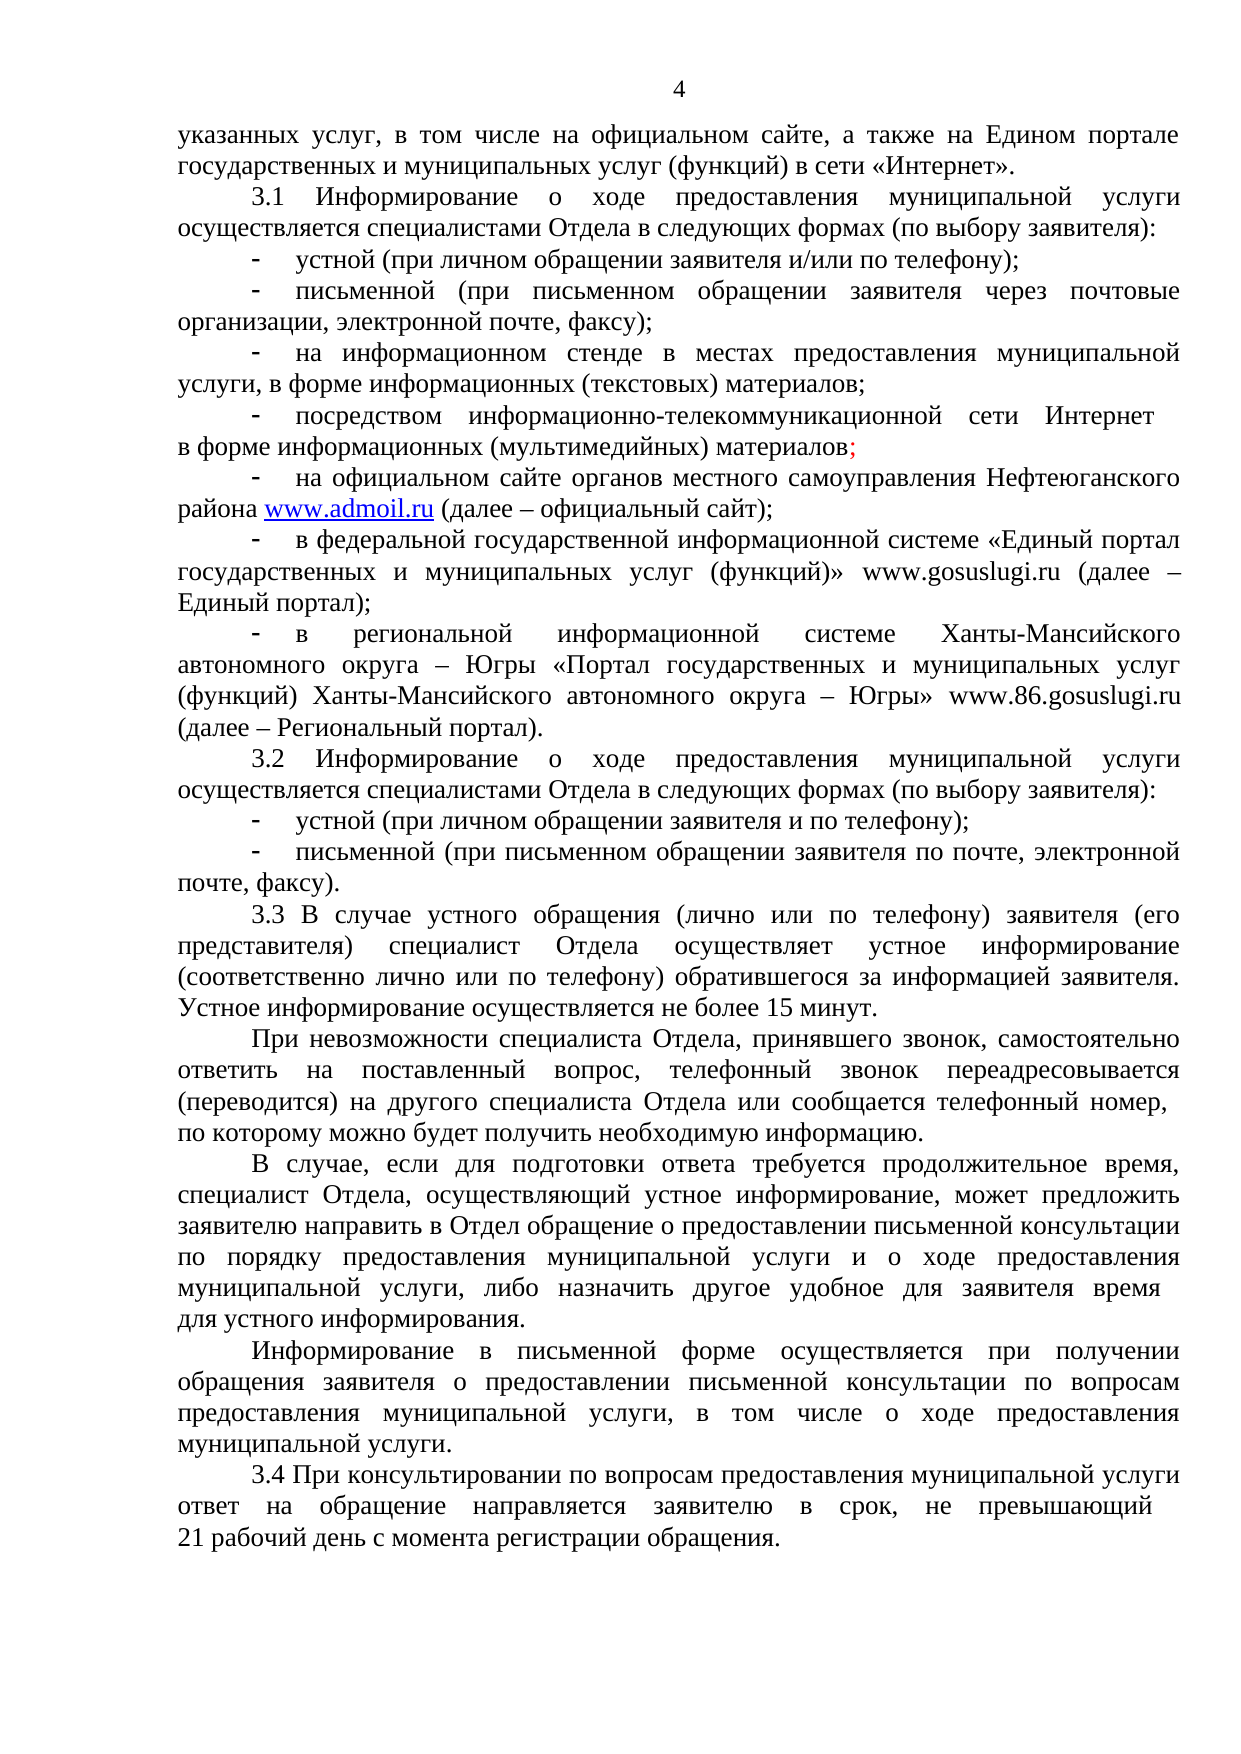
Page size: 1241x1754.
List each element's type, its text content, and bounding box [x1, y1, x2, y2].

list письменной (при письменном обращении заявителя по почте, электронной почте, факсу). [177, 835, 1181, 898]
text 3.4 При консультировании по вопросам предоставления муниципальной услуги ответ на обращение направляется заявителю в срок, не превышающий 21 рабочий день с момента регистрации обращения. [177, 1458, 1181, 1552]
list в региональной информационной системе Ханты-Мансийского автономного округа – Югры «Портал государственных и муниципальных услуг (функций) Ханты-Мансийского автономного округа – Югры» www.86.gosuslugi.ru (далее – Региональный портал). [177, 617, 1181, 742]
list устной (при личном обращении заявителя и по телефону); [177, 804, 1181, 835]
text При невозможности специалиста Отдела, принявшего звонок, самостоятельно ответить на поставленный вопрос, телефонный звонок переадресовывается (переводится) на другого специалиста Отдела или сообщается телефонный номер, по которому можно будет получить необходимую информацию. [177, 1022, 1181, 1147]
text Информирование в письменной форме осуществляется при получении обращения заявителя о предоставлении письменной консультации по вопросам предоставления муниципальной услуги, в том числе о ходе предоставления муниципальной услуги. [177, 1334, 1181, 1458]
list устной (при личном обращении заявителя и/или по телефону); [177, 243, 1181, 274]
list на информационном стенде в местах предоставления муниципальной услуги, в форме информационных (текстовых) материалов; [177, 336, 1181, 399]
text 3.1 Информирование о ходе предоставления муниципальной услуги осуществляется специалистами Отдела в следующих формах (по выбору заявителя): [177, 180, 1181, 243]
list письменной (при письменном обращении заявителя через почтовые организации, электронной почте, факсу); [177, 274, 1181, 336]
list на официальном сайте органов местного самоуправления Нефтеюганского района www.admoil.ru (далее – официальный сайт); [177, 461, 1181, 523]
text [177, 118, 1181, 180]
text 3.2 Информирование о ходе предоставления муниципальной услуги осуществляется специалистами Отдела в следующих формах (по выбору заявителя): [177, 742, 1181, 804]
list в федеральной государственной информационной системе «Единый портал государственных и муниципальных услуг (функций)» www.gosuslugi.ru (далее – Единый портал); [177, 523, 1181, 617]
list посредством информационно-телекоммуникационной сети Интернет в форме информационных (мультимедийных) материалов; [177, 399, 1181, 461]
text В случае, если для подготовки ответа требуется продолжительное время, специалист Отдела, осуществляющий устное информирование, может предложить заявителю направить в Отдел обращение о предоставлении письменной консультации по порядку предоставления муниципальной услуги и о ходе предоставления муниципальной услуги, либо назначить другое удобное для заявителя время для устного информирования. [177, 1147, 1181, 1334]
text 3.3 В случае устного обращения (лично или по телефону) заявителя (его представителя) специалист Отдела осуществляет устное информирование (соответственно лично или по телефону) обратившегося за информацией заявителя. Устное информирование осуществляется не более 15 минут. [177, 898, 1181, 1022]
